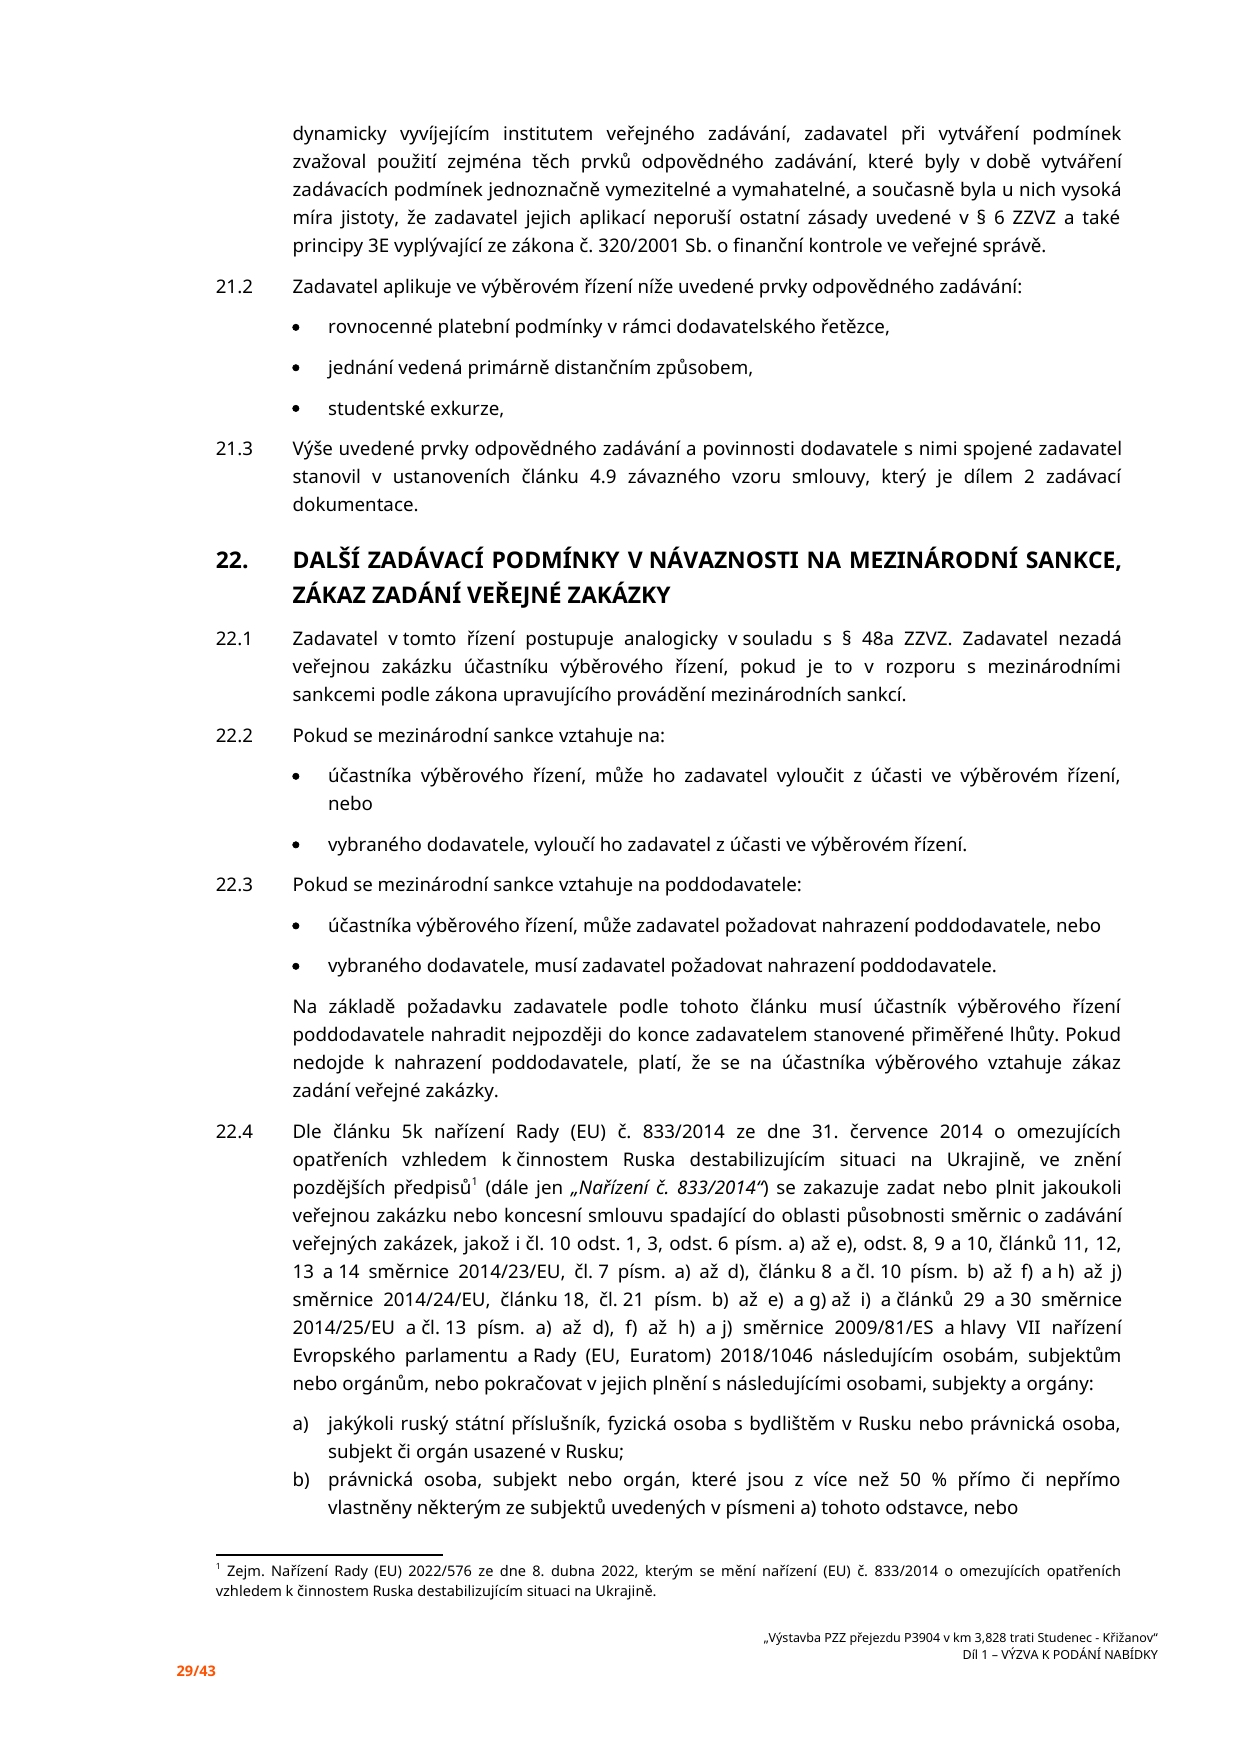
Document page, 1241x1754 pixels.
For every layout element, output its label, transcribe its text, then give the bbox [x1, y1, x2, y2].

text jednání vedená primárně distančním způsobem, [292, 354, 1122, 380]
list jakýkoli ruský státní příslušník, fyzická osoba s bydlištěm v Rusku nebo právnická osoba, subjekt či orgán usazené v Rusku; [292, 1411, 1122, 1464]
text rovnocenné platební podmínky v rámci dodavatelského řetězce, [292, 314, 1122, 339]
text Pokud se mezinárodní sankce vztahuje na: [216, 722, 1122, 748]
text účastníka výběrového řízení, může zadavatel požadovat nahrazení poddodavatele, nebo [292, 912, 1122, 938]
list právnická osoba, subjekt nebo orgán, které jsou z více než 50 % přímo či nepřímo vlastněny některým ze subjektů uvedených v písmeni a) tohoto odstavce, nebo [292, 1467, 1122, 1520]
text vybraného dodavatele, musí zadavatel požadovat nahrazení poddodavatele. [292, 953, 1122, 978]
list Na základě požadavku zadavatele podle tohoto článku musí účastník výběrového řízení poddodavatele nahradit nejpozději do konce zadavatelem stanovené přiměřené lhůty. Pokud nedojde k nahrazení poddodavatele, platí, že se na účastníka výběrového vztahuje zákaz zadání veřejné zakázky. [292, 993, 1122, 1103]
text Zadavatel aplikuje ve výběrovém řízení níže uvedené prvky odpovědného zadávání: [216, 273, 1122, 299]
text Výše uvedené prvky odpovědného zadávání a povinnosti dodavatele s nimi spojené zadavatel stanovil v ustanoveních článku 4.9 závazného vzoru smlouvy, který je dílem 2 zadávací dokumentace. [216, 435, 1122, 517]
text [216, 121, 1122, 258]
text účastníka výběrového řízení, může ho zadavatel vyloučit z účasti ve výběrovém řízení, nebo [292, 763, 1122, 816]
text Pokud se mezinárodní sankce vztahuje na poddodavatele: [216, 872, 1122, 897]
text Zadavatel v tomto řízení postupuje analogicky v souladu s § 48a ZZVZ. Zadavatel nezadá veřejnou zakázku účastníku výběrového řízení, pokud je to v rozporu s mezinárodními sankcemi podle zákona upravujícího provádění mezinárodních sankcí. [216, 626, 1122, 707]
text Další zadávací podmínky v návaznosti na MEZINÁRODNÍ sankce, zákaz zadání veřejné zakázky [216, 544, 1122, 610]
text Dle článku 5k nařízení Rady (EU) č. 833/2014 ze dne 31. července 2014 o omezujících opatřeních vzhledem k činnostem Ruska destabilizujícím situaci na Ukrajině, ve znění pozdějších předpisů (dále jen „Nařízení č. 833/2014“) se zakazuje zadat nebo plnit jakoukoli veřejnou zakázku nebo koncesní smlouvu spadající do oblasti působnosti směrnic o zadávání veřejných zakázek, jakož i čl. 10 odst. 1, 3, odst. 6 písm. a) až e), odst. 8, 9 a 10, článků 11, 12, 13 a 14 směrnice 2014/23/EU, čl. 7 písm. a) až d), článku 8 a čl. 10 písm. b) až f) a h) až j) směrnice 2014/24/EU, článku 18, čl. 21 písm. b) až e) a g) až i) a článků 29 a 30 směrnice 2014/25/EU a čl. 13 písm. a) až d), f) až h) a j) směrnice 2009/81/ES a hlavy VII nařízení Evropského parlamentu a Rady (EU, Euratom) 2018/1046 následujícím osobám, subjektům nebo orgánům, nebo pokračovat v jejich plnění s následujícími osobami, subjekty a orgány: [216, 1118, 1122, 1396]
text studentské exkurze, [292, 395, 1122, 420]
text vybraného dodavatele, vyloučí ho zadavatel z účasti ve výběrovém řízení. [292, 831, 1122, 857]
